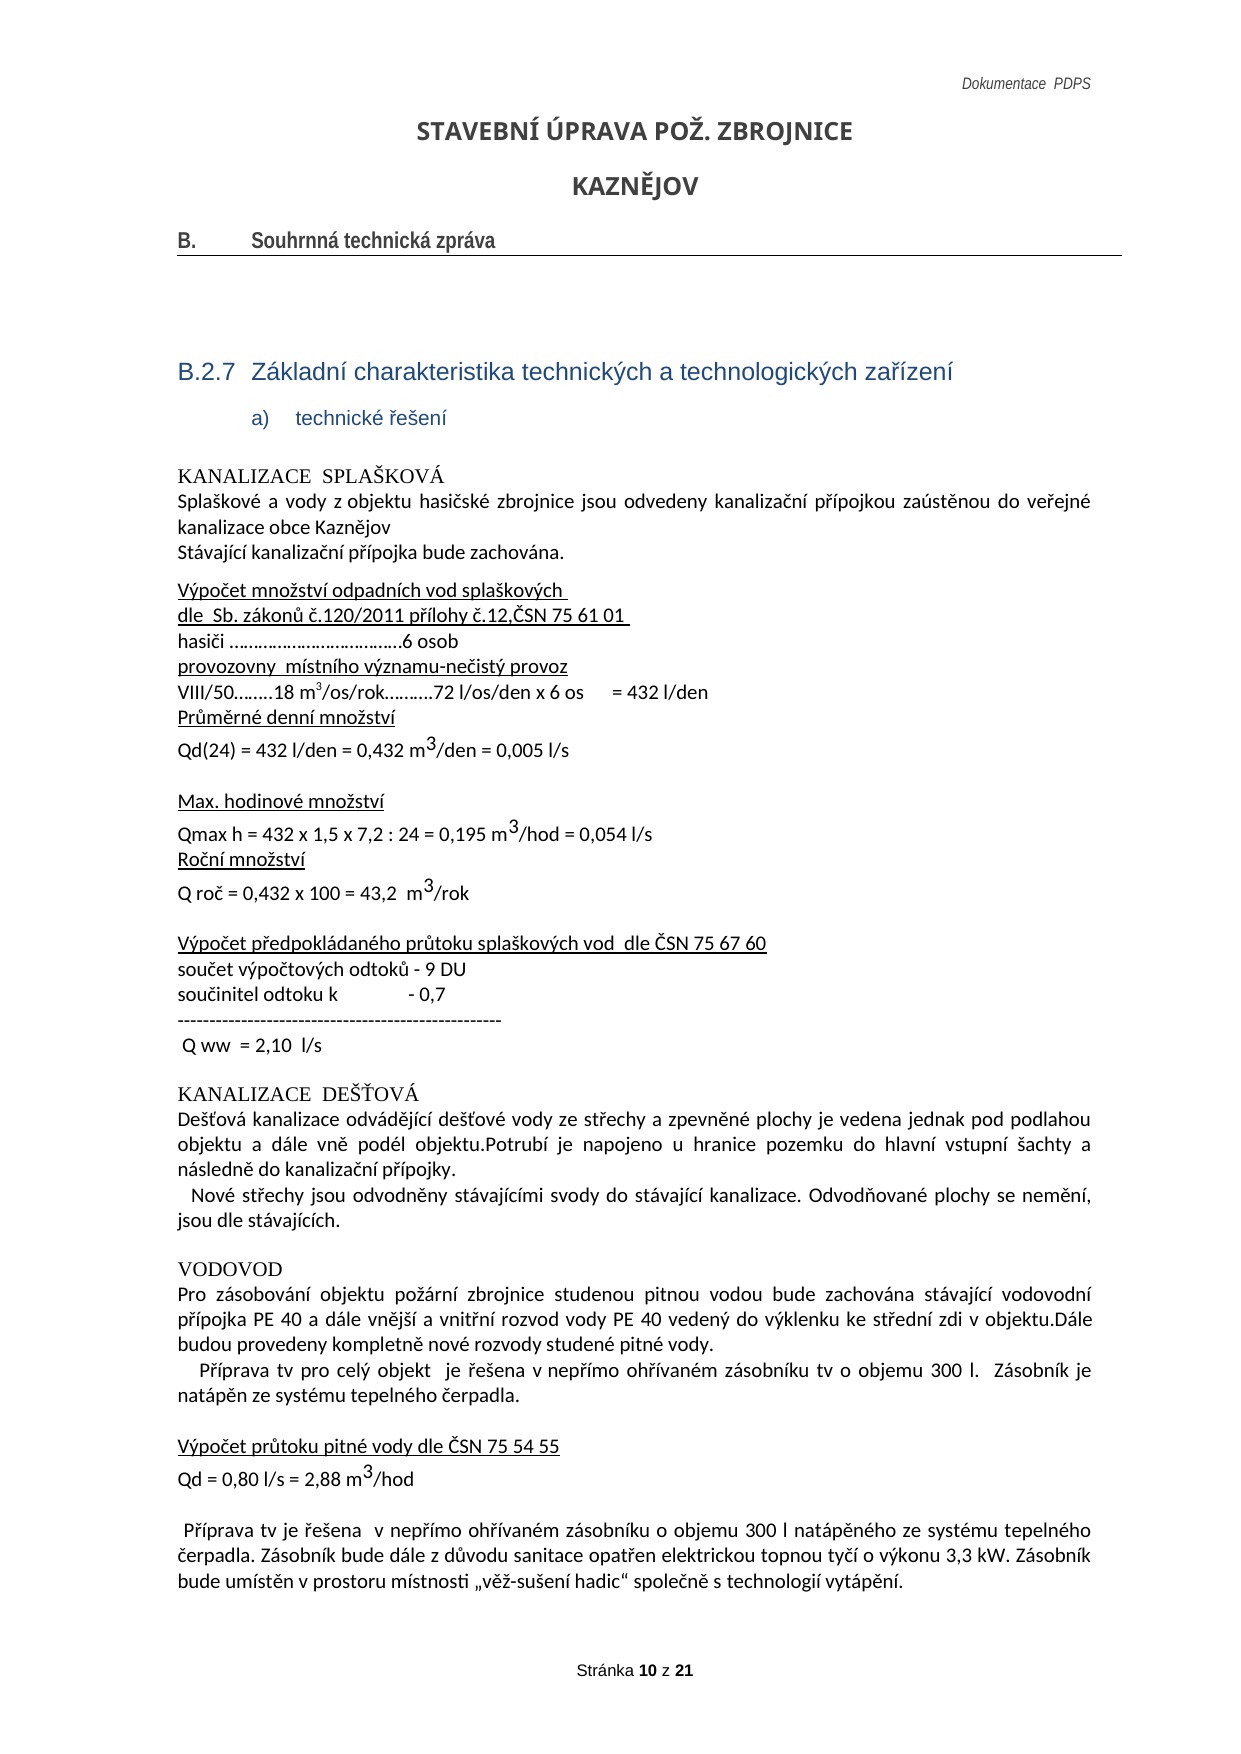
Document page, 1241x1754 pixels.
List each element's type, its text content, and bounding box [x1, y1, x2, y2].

text provozovny místního významu-nečistý provoz [177, 653, 1092, 679]
text Výpočet průtoku pitné vody dle ČSN 75 54 55 [177, 1433, 1092, 1459]
text --------------------------------------------------- [177, 1007, 1092, 1032]
text KANALIZACE SPLAŠKOVÁ [177, 464, 1092, 488]
text VODOVOD [177, 1257, 1092, 1281]
text Splaškové a vody z objektu hasičské zbrojnice jsou odvedeny kanalizační přípojkou zaústěnou do veřejné kanalizace obce Kaznějov [177, 488, 1092, 539]
text součinitel odtoku k - 0,7 [177, 981, 1092, 1007]
subtitle B.2.7 Základní charakteristika technických a technologických zařízení [177, 356, 1092, 385]
text Roční množství [177, 847, 1092, 872]
text Příprava tv pro celý objekt je řešena v nepřímo ohřívaném zásobníku tv o objemu 300 l. Zásobník je natápěn ze systému tepelného čerpadla. [177, 1357, 1092, 1408]
text Výpočet množství odpadních vod splaškových [177, 577, 1092, 603]
text dle Sb. zákonů č.120/2011 přílohy č.12,ČSN 75 61 01 [177, 603, 1092, 628]
text Max. hodinové množství [177, 788, 1092, 814]
subtitle a) technické řešení [251, 406, 1092, 430]
text KANALIZACE DEŠŤOVÁ [177, 1082, 1092, 1106]
text Qd(24) = 432 l/den = 0,432 m3/den = 0,005 l/s [177, 730, 1092, 763]
text Příprava tv je řešena v nepřímo ohřívaném zásobníku o objemu 300 l natápěného ze systému tepelného čerpadla. Zásobník bude dále z důvodu sanitace opatřen elektrickou topnou tyčí o výkonu 3,3 kW. Zásobník bude umístěn v prostoru místnosti „věž-sušení hadic“ společně s technologií vytápění. [177, 1517, 1092, 1593]
text Qd = 0,80 l/s = 2,88 m3/hod [177, 1459, 1092, 1492]
text hasiči ………………………………6 osob [177, 628, 1092, 653]
text Nové střechy jsou odvodněny stávajícími svody do stávající kanalizace. Odvodňované plochy se nemění, jsou dle stávajících. [177, 1182, 1092, 1233]
text Pro zásobování objektu požární zbrojnice studenou pitnou vodou bude zachována stávající vodovodní přípojka PE 40 a dále vnější a vnitřní rozvod vody PE 40 vedený do výklenku ke střední zdi v objektu.Dále budou provedeny kompletně nové rozvody studené pitné vody. [177, 1281, 1092, 1357]
text Q ww = 2,10 l/s [177, 1032, 1092, 1058]
text VIII/50……..18 m3/os/rok……….72 l/os/den x 6 os = 432 l/den [177, 679, 1092, 704]
text Průměrné denní množství [177, 704, 1092, 730]
text součet výpočtových odtoků - 9 DU [177, 956, 1092, 981]
text Q roč = 0,432 x 100 = 43,2 m3/rok [177, 872, 1092, 905]
text Qmax h = 432 x 1,5 x 7,2 : 24 = 0,195 m3/hod = 0,054 l/s [177, 814, 1092, 847]
text Výpočet předpokládaného průtoku splaškových vod dle ČSN 75 67 60 [177, 931, 1092, 956]
text Stávající kanalizační přípojka bude zachována. [177, 539, 1092, 565]
text Dešťová kanalizace odvádějící dešťové vody ze střechy a zpevněné plochy je vedena jednak pod podlahou objektu a dále vně podél objektu.Potrubí je napojeno u hranice pozemku do hlavní vstupní šachty a následně do kanalizační přípojky. [177, 1106, 1092, 1182]
